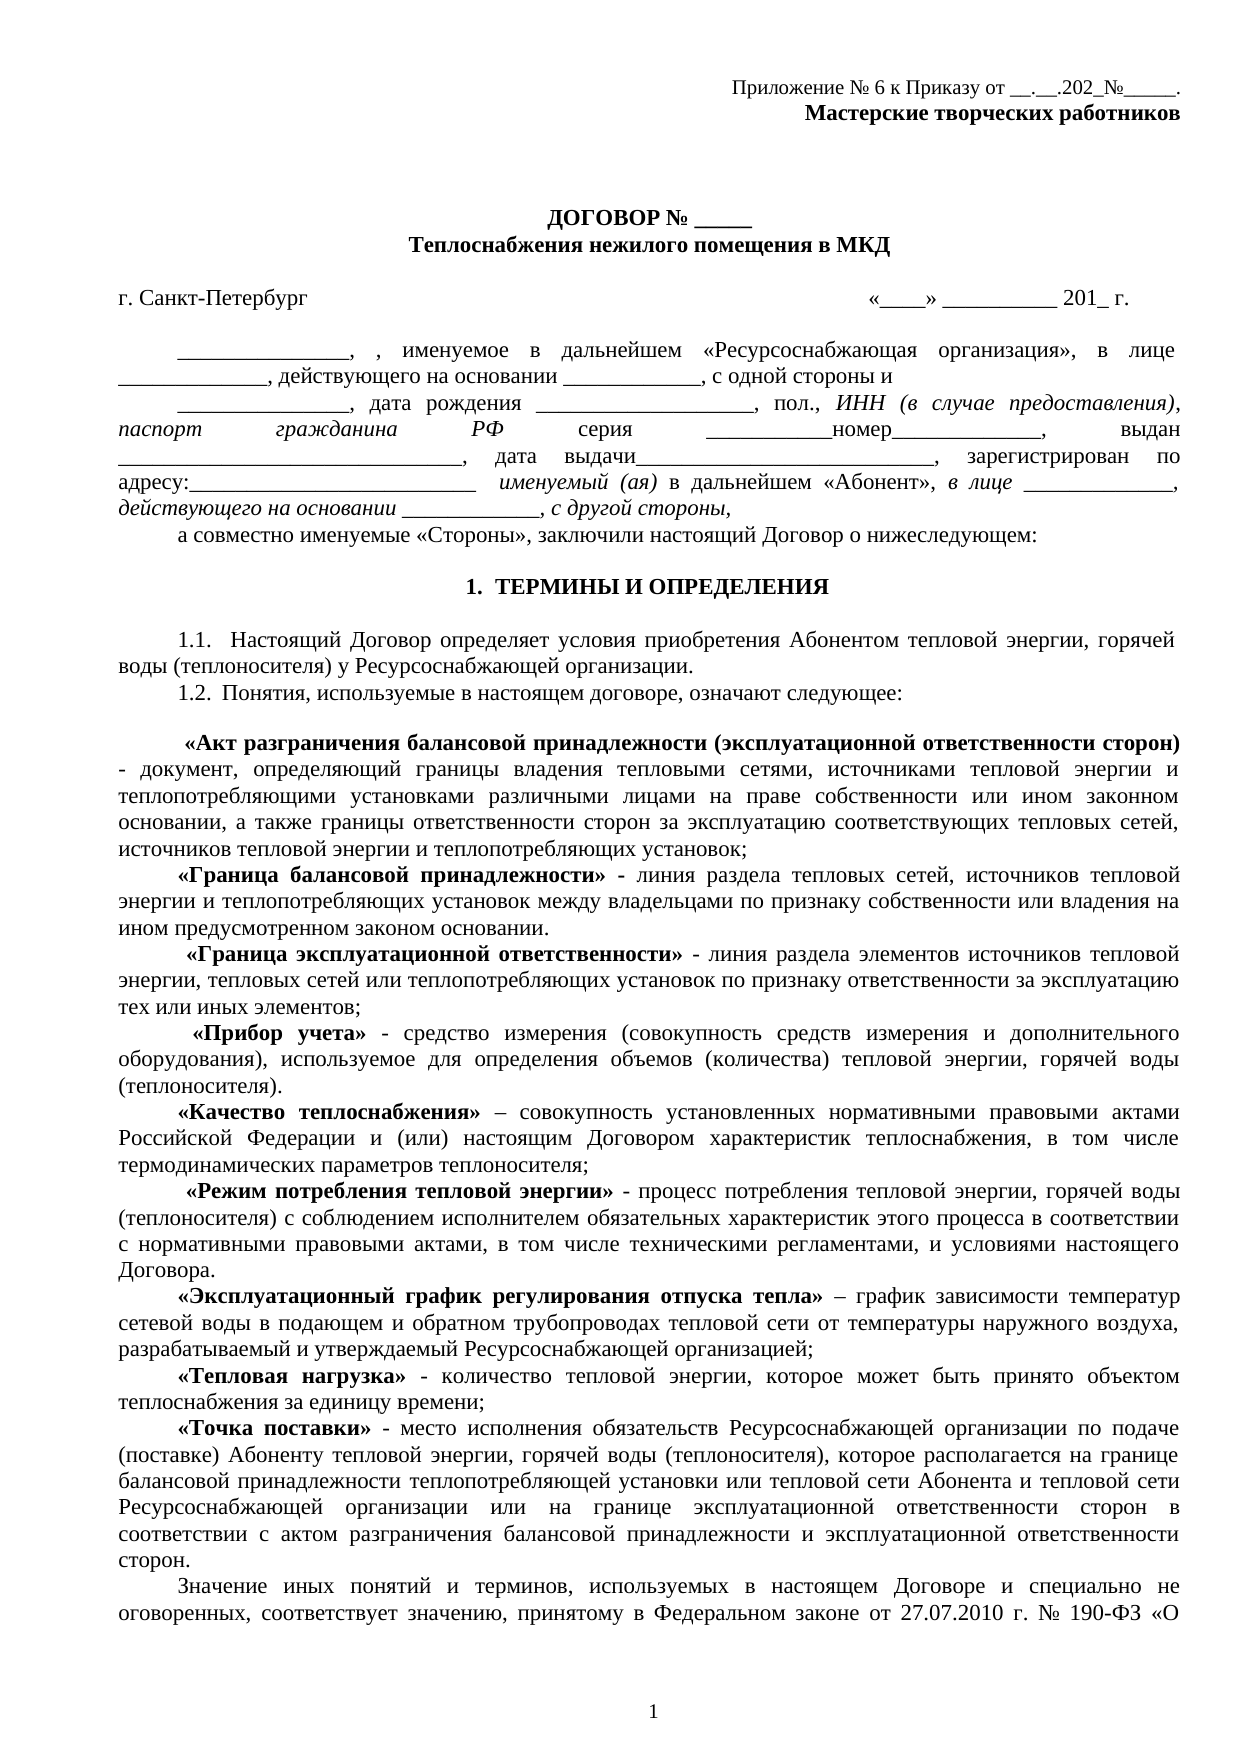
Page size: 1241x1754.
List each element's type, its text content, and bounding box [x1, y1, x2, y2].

list Настоящий Договор определяет условия приобретения Абонентом тепловой энергии, горячей воды (теплоносителя) у Ресурсоснабжающей организации. [118, 626, 1176, 679]
text а совместно именуемые «Стороны», заключили настоящий Договор о нижеследующем: [118, 521, 1176, 547]
text ДОГОВОР № _____ [118, 204, 1181, 231]
text «Прибор учета» - средство измерения (совокупность средств измерения и дополнительного оборудования), используемое для определения объемов (количества) тепловой энергии, горячей воды (теплоносителя). [118, 1019, 1181, 1098]
text Теплоснабжения нежилого помещения в МКД [118, 231, 1181, 257]
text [118, 1572, 1181, 1625]
list ТЕРМИНЫ И ОПРЕДЕЛЕНИЯ [118, 573, 1176, 600]
text _______________, , именуемое в дальнейшем «Ресурсоснабжающая организация», в лице _____________, действующего на основании ____________, с одной стороны и [118, 336, 1176, 389]
text «Акт разграничения балансовой принадлежности (эксплуатационной ответственности сторон) - документ, определяющий границы владения тепловыми сетями, источниками тепловой энергии и теплопотребляющими установками различными лицами на праве собственности или ином законном основании, а также границы ответственности сторон за эксплуатацию соответствующих тепловых сетей, источников тепловой энергии и теплопотребляющих установок; [118, 729, 1181, 861]
text «Режим потребления тепловой энергии» - процесс потребления тепловой энергии, горячей воды (теплоносителя) с соблюдением исполнителем обязательных характеристик этого процесса в соответствии с нормативными правовыми актами, в том числе техническими регламентами, и условиями настоящего Договора. [118, 1177, 1181, 1283]
text «Граница балансовой принадлежности» - линия раздела тепловых сетей, источников тепловой энергии и теплопотребляющих установок между владельцами по признаку собственности или владения на ином предусмотренном законом основании. [118, 861, 1181, 940]
text «Точка поставки» - место исполнения обязательств Ресурсоснабжающей организации по подаче (поставке) Абоненту тепловой энергии, горячей воды (теплоносителя), которое располагается на границе балансовой принадлежности теплопотребляющей установки или тепловой сети Абонента и тепловой сети Ресурсоснабжающей организации или на границе эксплуатационной ответственности сторон в соответствии с актом разграничения балансовой принадлежности и эксплуатационной ответственности сторон. [118, 1414, 1181, 1572]
text г. Санкт-Петербург «____» __________ 201_ г. [118, 283, 1176, 310]
text «Качество теплоснабжения» – совокупность установленных нормативными правовыми актами Российской Федерации и (или) настоящим Договором характеристик теплоснабжения, в том числе термодинамических параметров теплоносителя; [118, 1098, 1181, 1177]
list Понятия, используемые в настоящем договоре, означают следующее: [118, 679, 1176, 705]
text «Граница эксплуатационной ответственности» - линия раздела элементов источников тепловой энергии, тепловых сетей или теплопотребляющих установок по признаку ответственности за эксплуатацию тех или иных элементов; [118, 940, 1181, 1019]
text Мастерские творческих работников [118, 99, 1181, 125]
text «Тепловая нагрузка» - количество тепловой энергии, которое может быть принято объектом теплоснабжения за единицу времени; [118, 1362, 1181, 1414]
text _______________, дата рождения ___________________, пол., ИНН (в случае предоставления), паспорт гражданина РФ серия ___________номер_____________, выдан ______________________________, дата выдачи__________________________, зарегистрирован по адресу:_________________________ именуемый (ая) в дальнейшем «Абонент», в лице _____________, действующего на основании ____________, с другой стороны, [118, 389, 1181, 521]
text «Эксплуатационный график регулирования отпуска тепла» – график зависимости температур сетевой воды в подающем и обратном трубопроводах тепловой сети от температуры наружного воздуха, разрабатываемый и утверждаемый Ресурсоснабжающей организацией; [118, 1283, 1181, 1362]
